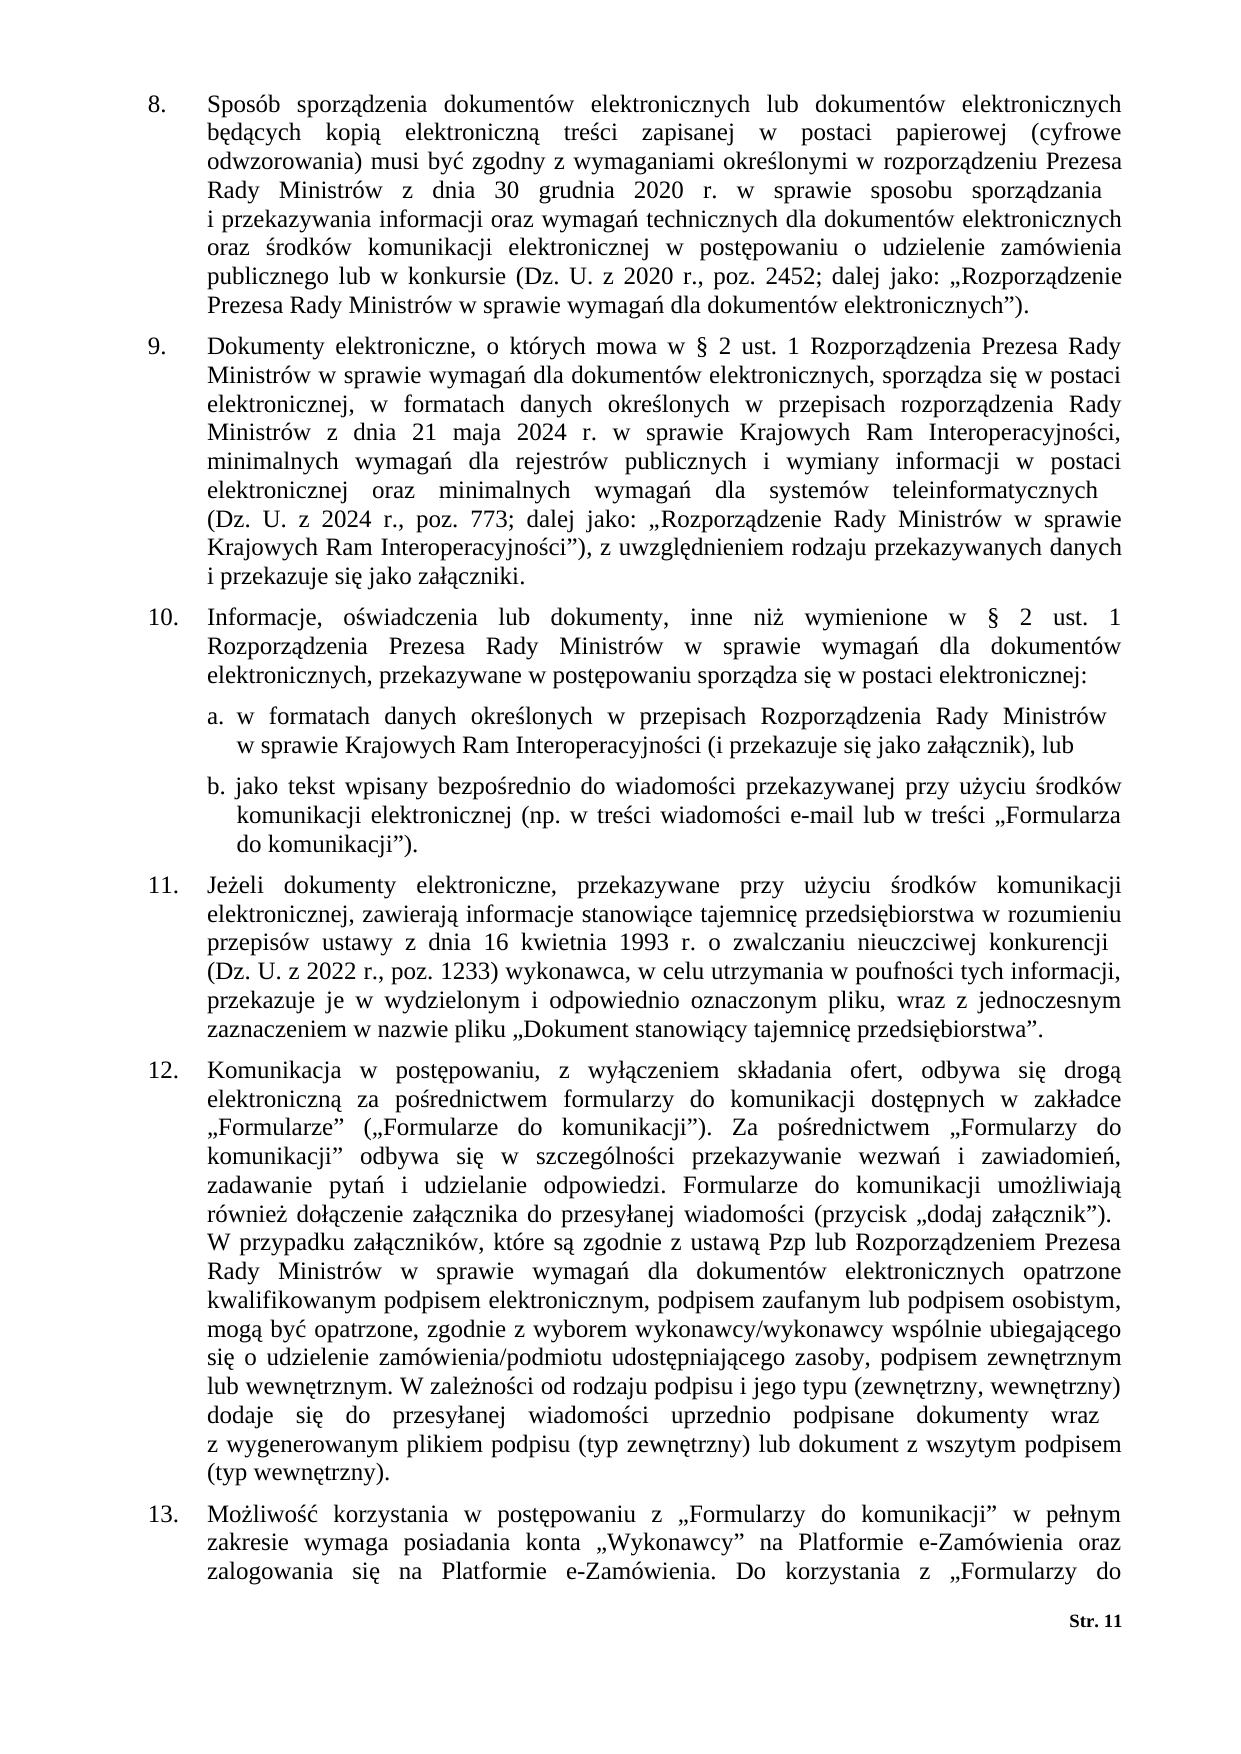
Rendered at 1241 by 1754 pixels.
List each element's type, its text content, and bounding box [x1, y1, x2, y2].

list a. w formatach danych określonych w przepisach Rozporządzenia Rady Ministrów w sprawie Krajowych Ram Interoperacyjności (i przekazuje się jako załącznik), lub [207, 701, 1122, 759]
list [148, 1499, 1122, 1585]
list 12. Komunikacja w postępowaniu, z wyłączeniem składania ofert, odbywa się drogą elektroniczną za pośrednictwem formularzy do komunikacji dostępnych w zakładce „Formularze” („Formularze do komunikacji”). Za pośrednictwem „Formularzy do komunikacji” odbywa się w szczególności przekazywanie wezwań i zawiadomień, zadawanie pytań i udzielanie odpowiedzi. Formularze do komunikacji umożliwiają również dołączenie załącznika do przesyłanej wiadomości (przycisk „dodaj załącznik”). W przypadku załączników, które są zgodnie z ustawą Pzp lub Rozporządzeniem Prezesa Rady Ministrów w sprawie wymagań dla dokumentów elektronicznych opatrzone kwalifikowanym podpisem elektronicznym, podpisem zaufanym lub podpisem osobistym, mogą być opatrzone, zgodnie z wyborem wykonawcy/wykonawcy wspólnie ubiegającego się o udzielenie zamówienia/podmiotu udostępniającego zasoby, podpisem zewnętrznym lub wewnętrznym. W zależności od rodzaju podpisu i jego typu (zewnętrzny, wewnętrzny) dodaje się do przesyłanej wiadomości uprzednio podpisane dokumenty wraz z wygenerowanym plikiem podpisu (typ zewnętrzny) lub dokument z wszytym podpisem (typ wewnętrzny). [148, 1055, 1122, 1486]
list Informacje, oświadczenia lub dokumenty, inne niż wymienione w § 2 ust. 1 Rozporządzenia Prezesa Rady Ministrów w sprawie wymagań dla dokumentów elektronicznych, przekazywane w postępowaniu sporządza się w postaci elektronicznej: [148, 602, 1122, 689]
list 11. Jeżeli dokumenty elektroniczne, przekazywane przy użyciu środków komunikacji elektronicznej, zawierają informacje stanowiące tajemnicę przedsiębiorstwa w rozumieniu przepisów ustawy z dnia 16 kwietnia 1993 r. o zwalczaniu nieuczciwej konkurencji (Dz. U. z 2022 r., poz. 1233) wykonawca, w celu utrzymania w poufności tych informacji, przekazuje je w wydzielonym i odpowiednio oznaczonym pliku, wraz z jednoczesnym zaznaczeniem w nazwie pliku „Dokument stanowiący tajemnicę przedsiębiorstwa”. [148, 870, 1122, 1042]
list Sposób sporządzenia dokumentów elektronicznych lub dokumentów elektronicznych będących kopią elektroniczną treści zapisanej w postaci papierowej (cyfrowe odwzorowania) musi być zgodny z wymaganiami określonymi w rozporządzeniu Prezesa Rady Ministrów z dnia 30 grudnia 2020 r. w sprawie sposobu sporządzania i przekazywania informacji oraz wymagań technicznych dla dokumentów elektronicznych oraz środków komunikacji elektronicznej w postępowaniu o udzielenie zamówienia publicznego lub w konkursie (Dz. U. z 2020 r., poz. 2452; dalej jako: „Rozporządzenie Prezesa Rady Ministrów w sprawie wymagań dla dokumentów elektronicznych”). [148, 89, 1122, 319]
list Dokumenty elektroniczne, o których mowa w § 2 ust. 1 Rozporządzenia Prezesa Rady Ministrów w sprawie wymagań dla dokumentów elektronicznych, sporządza się w postaci elektronicznej, w formatach danych określonych w przepisach rozporządzenia Rady Ministrów z dnia 21 maja 2024 r. w sprawie Krajowych Ram Interoperacyjności, minimalnych wymagań dla rejestrów publicznych i wymiany informacji w postaci elektronicznej oraz minimalnych wymagań dla systemów teleinformatycznych (Dz. U. z 2024 r., poz. 773; dalej jako: „Rozporządzenie Rady Ministrów w sprawie Krajowych Ram Interoperacyjności”), z uwzględnieniem rodzaju przekazywanych danych i przekazuje się jako załączniki. [148, 331, 1122, 590]
list b. jako tekst wpisany bezpośrednio do wiadomości przekazywanej przy użyciu środków komunikacji elektronicznej (np. w treści wiadomości e-mail lub w treści „Formularza do komunikacji”). [207, 771, 1122, 857]
